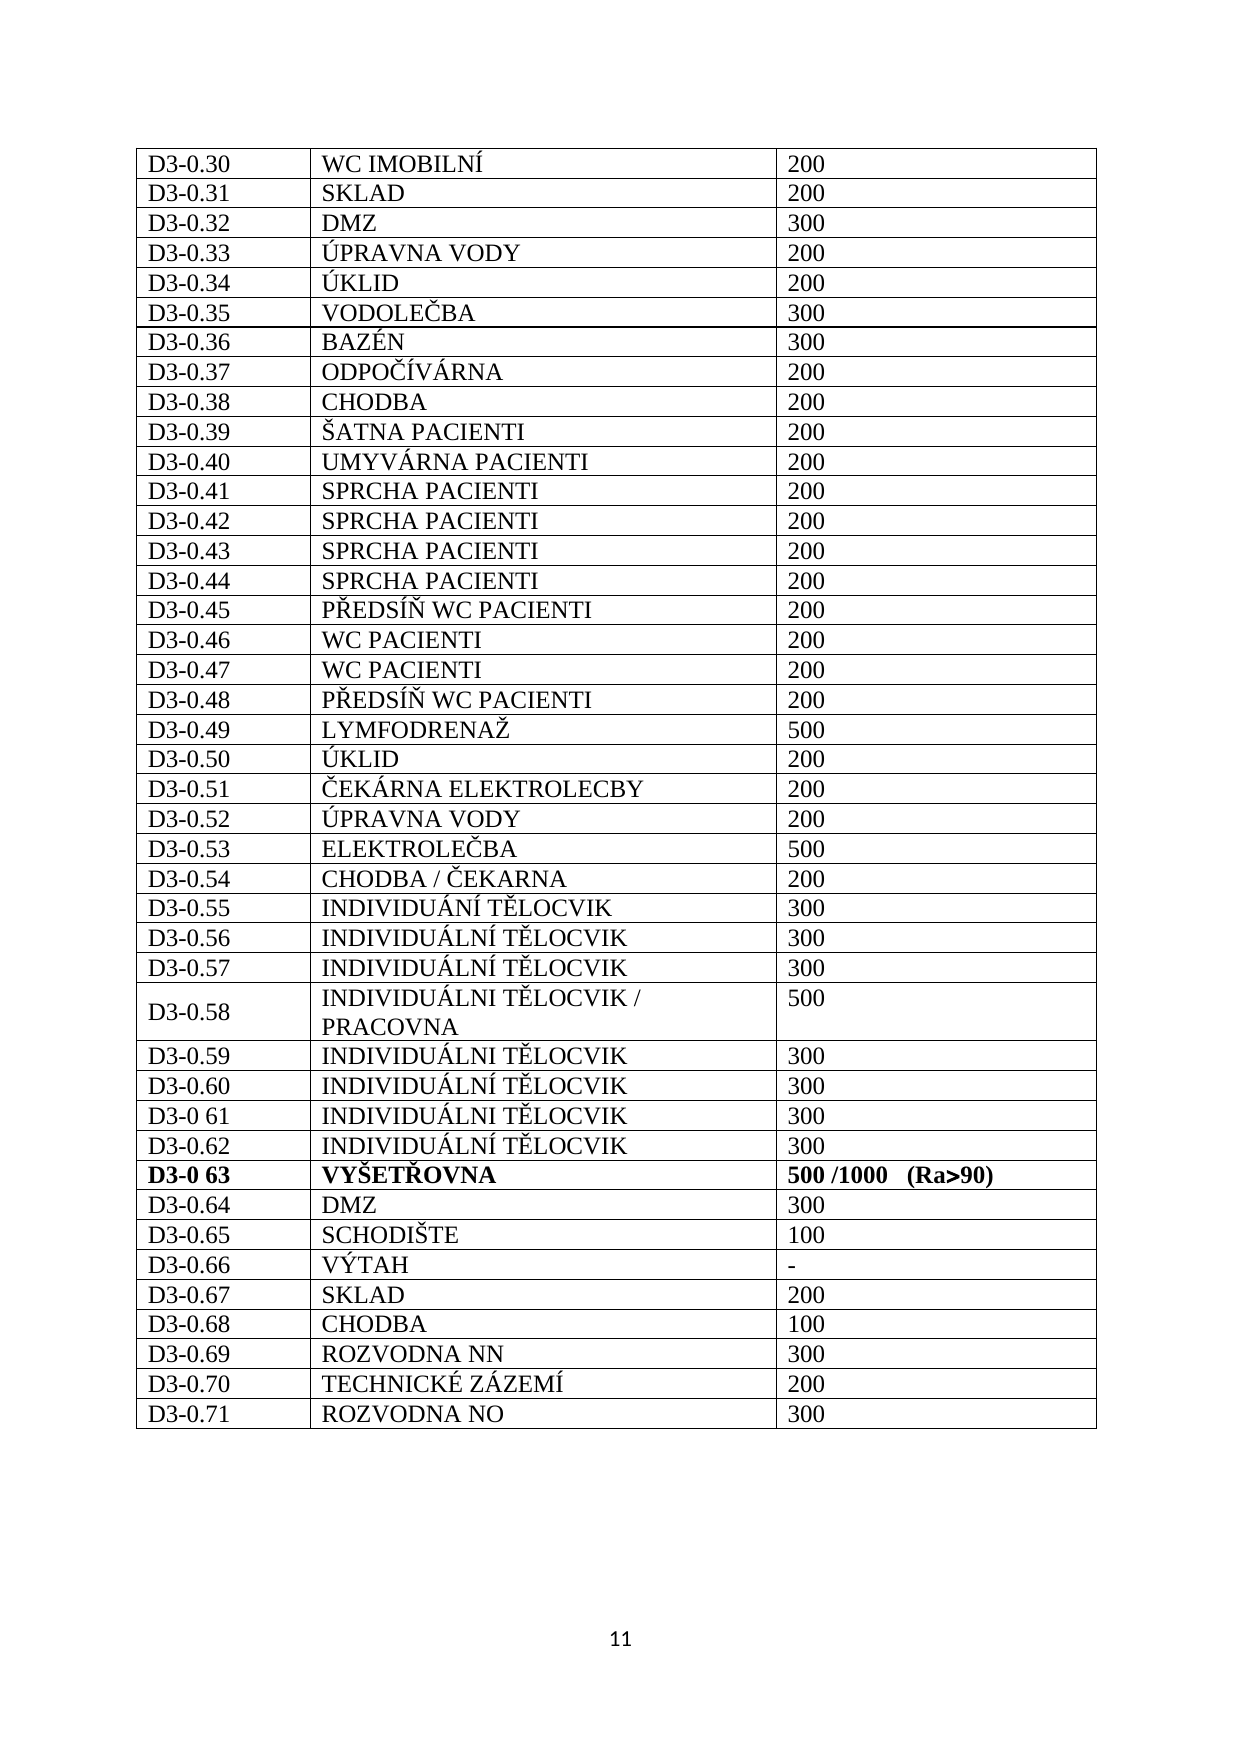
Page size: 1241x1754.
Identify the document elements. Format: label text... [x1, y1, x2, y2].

table_cell INDIVIDUÁLNI TĚLOCVIK [311, 1041, 776, 1070]
table_cell 200 [777, 745, 1096, 773]
table_cell 200 [777, 864, 1096, 892]
table_cell ROZVODNA NN [311, 1339, 776, 1368]
table_cell ÚPRAVNA VODY [311, 238, 776, 267]
table_cell DMZ [311, 208, 776, 237]
table_cell ODPOČÍVÁRNA [311, 357, 776, 386]
table_cell D3-0.55 [137, 894, 310, 922]
table_cell D3-0.38 [137, 387, 310, 416]
table_cell VODOLEČBA [311, 298, 776, 326]
table_cell D3-0.70 [137, 1369, 310, 1398]
table_cell D3-0.33 [137, 238, 310, 267]
table_cell INDIVIDUÁLNÍ TĚLOCVIK [311, 953, 776, 982]
table_cell 200 [777, 655, 1096, 684]
table_cell D3-0 63 [137, 1161, 310, 1189]
table_cell 300 [777, 1131, 1096, 1159]
table_cell 200 [777, 238, 1096, 267]
table_cell D3-0.50 [137, 745, 310, 773]
table_cell SPRCHA PACIENTI [311, 476, 776, 505]
table_cell 300 [777, 1190, 1096, 1219]
table_cell UMYVÁRNA PACIENTI [311, 447, 776, 475]
table_cell D3-0 61 [137, 1101, 310, 1130]
table_cell ROZVODNA NO [311, 1399, 776, 1428]
table_cell D3-0.49 [137, 715, 310, 743]
table_cell D3-0.42 [137, 506, 310, 535]
table_cell D3-0.65 [137, 1220, 310, 1249]
table_cell D3-0.46 [137, 625, 310, 654]
table_cell D3-0.45 [137, 596, 310, 624]
table_cell 300 [777, 1101, 1096, 1130]
table_cell 200 [777, 387, 1096, 416]
table_cell D3-0.48 [137, 685, 310, 714]
table_cell 200 [777, 179, 1096, 207]
table_cell 300 [777, 328, 1096, 356]
table_cell D3-0.36 [137, 328, 310, 356]
table_cell D3-0.47 [137, 655, 310, 684]
table_cell 300 [777, 1041, 1096, 1070]
table_cell 200 [777, 357, 1096, 386]
table_cell SPRCHA PACIENTI [311, 536, 776, 565]
table_cell 200 [777, 804, 1096, 833]
table_cell LYMFODRENAŽ [311, 715, 776, 743]
table_cell 200 [777, 1369, 1096, 1398]
table_cell - [777, 1250, 1096, 1279]
table_cell SPRCHA PACIENTI [311, 566, 776, 594]
table_cell D3-0.41 [137, 476, 310, 505]
table_cell 300 [777, 894, 1096, 922]
table_cell 500 /1000 (Ra90) [777, 1161, 1096, 1189]
table_cell 300 [777, 1071, 1096, 1100]
table_cell D3-0.34 [137, 268, 310, 297]
table_cell CHODBA [311, 1310, 776, 1338]
table_cell CHODBA / ČEKARNA [311, 864, 776, 892]
table_cell INDIVIDUÁLNÍ TĚLOCVIK [311, 923, 776, 952]
table_cell ELEKTROLEČBA [311, 834, 776, 863]
table_cell WC PACIENTI [311, 655, 776, 684]
table_cell 500 [777, 715, 1096, 743]
table_cell D3-0.58 [137, 983, 310, 1040]
table_cell INDIVIDUÁLNÍ TĚLOCVIK [311, 1071, 776, 1100]
table_cell D3-0.51 [137, 774, 310, 803]
table_cell CHODBA [311, 387, 776, 416]
table_cell D3-0.30 [137, 149, 310, 177]
table_cell D3-0.67 [137, 1280, 310, 1308]
table_cell 200 [777, 417, 1096, 446]
table_cell 100 [777, 1220, 1096, 1249]
table_cell ČEKÁRNA ELEKTROLECBY [311, 774, 776, 803]
table_cell SKLAD [311, 179, 776, 207]
table_cell D3-0.71 [137, 1399, 310, 1428]
table_cell D3-0.60 [137, 1071, 310, 1100]
table_cell D3-0.39 [137, 417, 310, 446]
table_cell ÚPRAVNA VODY [311, 804, 776, 833]
table_cell D3-0.57 [137, 953, 310, 982]
table_cell D3-0.52 [137, 804, 310, 833]
table_cell 200 [777, 1280, 1096, 1308]
table_cell D3-0.64 [137, 1190, 310, 1219]
table_cell SKLAD [311, 1280, 776, 1308]
table_cell ÚKLID [311, 745, 776, 773]
table_cell WC PACIENTI [311, 625, 776, 654]
table_cell D3-0.43 [137, 536, 310, 565]
table_cell D3-0.54 [137, 864, 310, 892]
table_cell 200 [777, 596, 1096, 624]
table_cell WC IMOBILNÍ [311, 149, 776, 177]
table_cell 300 [777, 208, 1096, 237]
table_cell PŘEDSÍŇ WC PACIENTI [311, 685, 776, 714]
table_cell SPRCHA PACIENTI [311, 506, 776, 535]
table_cell 300 [777, 1399, 1096, 1428]
table_cell 300 [777, 298, 1096, 326]
table_cell D3-0.40 [137, 447, 310, 475]
table_cell INDIVIDUÁLNI TĚLOCVIK [311, 1101, 776, 1130]
table_cell PŘEDSÍŇ WC PACIENTI [311, 596, 776, 624]
table_cell VÝTAH [311, 1250, 776, 1279]
table_cell ÚKLID [311, 268, 776, 297]
table_cell 200 [777, 268, 1096, 297]
table_cell INDIVIDUÁLNI TĚLOCVIK / PRACOVNA [311, 983, 776, 1040]
table_cell D3-0.66 [137, 1250, 310, 1279]
table_cell D3-0.59 [137, 1041, 310, 1070]
table_cell D3-0.69 [137, 1339, 310, 1368]
table_cell 100 [777, 1310, 1096, 1338]
table_cell D3-0.31 [137, 179, 310, 207]
table_cell 200 [777, 447, 1096, 475]
table_cell DMZ [311, 1190, 776, 1219]
table_cell 300 [777, 1339, 1096, 1368]
table_cell 500 [777, 983, 1096, 1040]
table_cell 200 [777, 774, 1096, 803]
table_cell 200 [777, 685, 1096, 714]
table_cell 300 [777, 923, 1096, 952]
table_cell 200 [777, 506, 1096, 535]
table_cell INDIVIDUÁNÍ TĚLOCVIK [311, 894, 776, 922]
table_cell 200 [777, 476, 1096, 505]
table_cell D3-0.44 [137, 566, 310, 594]
table_cell D3-0.68 [137, 1310, 310, 1338]
table_cell D3-0.32 [137, 208, 310, 237]
table_cell 300 [777, 953, 1096, 982]
table_cell D3-0.53 [137, 834, 310, 863]
table_cell ŠATNA PACIENTI [311, 417, 776, 446]
table_cell 200 [777, 566, 1096, 594]
table_cell 200 [777, 149, 1096, 177]
table_cell D3-0.37 [137, 357, 310, 386]
table_cell D3-0.56 [137, 923, 310, 952]
table_cell D3-0.62 [137, 1131, 310, 1159]
table_cell BAZÉN [311, 328, 776, 356]
table_cell VYŠETŘOVNA [311, 1161, 776, 1189]
table_cell 200 [777, 625, 1096, 654]
table_cell 200 [777, 536, 1096, 565]
table_cell SCHODIŠTE [311, 1220, 776, 1249]
table_cell D3-0.35 [137, 298, 310, 326]
table_cell 500 [777, 834, 1096, 863]
table_cell INDIVIDUÁLNÍ TĚLOCVIK [311, 1131, 776, 1159]
table_cell TECHNICKÉ ZÁZEMÍ [311, 1369, 776, 1398]
